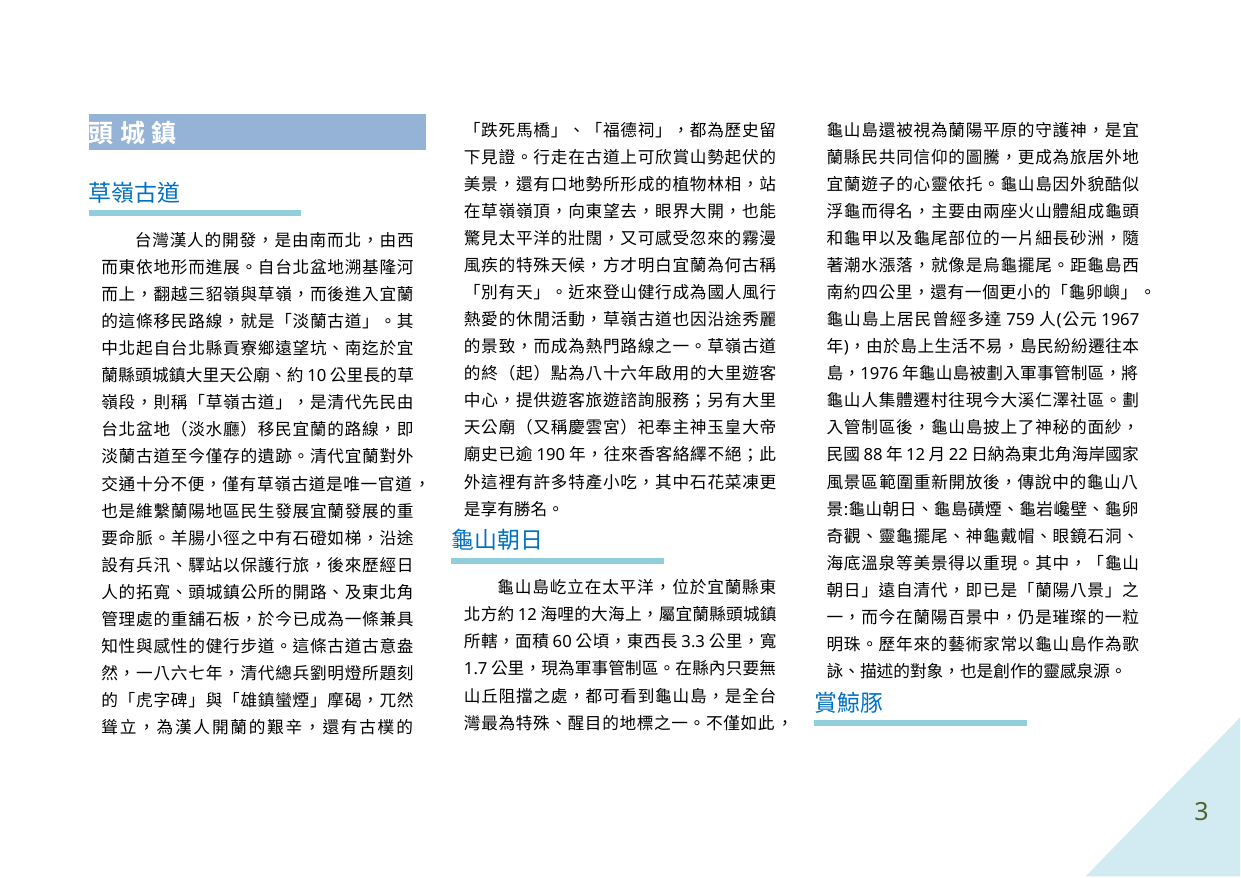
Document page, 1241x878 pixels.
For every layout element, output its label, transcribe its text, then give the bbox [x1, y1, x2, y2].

subtitle 賞鯨豚 [814, 685, 1027, 720]
text 龜山島屹立在太平洋，位於宜蘭縣東北方約12海哩的大海上，屬宜蘭縣頭城鎮所轄，面積60公頃，東西長3.3公里，寬1.7公里，現為軍事管制區。在縣內只要無山丘阻擋之處，都可看到龜山島，是全台灣最為特殊、醒目的地標之一。不僅如此，龜山島還被視為蘭陽平原的守護神，是宜蘭縣民共同信仰的圖騰，更成為旅居外地宜蘭遊子的心靈依托。龜山島因外貌酷似浮龜而得名，主要由兩座火山體組成龜頭和龜甲以及龜尾部位的一片細長砂洲，隨著潮水漲落，就像是烏龜擺尾。距龜島西南約四公里，還有一個更小的「龜卵嶼」。龜山島上居民曾經多達759人(公元1967年)，由於島上生活不易，島民紛紛遷往本島，1976年龜山島被劃入軍事管制區，將龜山人集體遷村往現今大溪仁澤社區。劃入管制區後，龜山島披上了神秘的面紗，民國88年12月22日納為東北角海岸國家風景區範圍重新開放後，傳說中的龜山八景:龜山朝日、龜島磺煙、龜岩巉壁、龜卵奇觀、靈龜擺尾、神龜戴帽、眼鏡石洞、海底溫泉等美景得以重現。其中，「龜山朝日」遠自清代，即已是「蘭陽八景」之一，而今在蘭陽百景中，仍是璀璨的一粒明珠。歷年來的藝術家常以龜山島作為歌詠、描述的對象，也是創作的靈感泉源。 [826, 114, 1139, 682]
subtitle 草嶺古道 [89, 175, 301, 210]
text 台灣漢人的開發，是由南而北，由西而東依地形而進展。自台北盆地溯基隆河而上，翻越三貂嶺與草嶺，而後進入宜蘭的這條移民路線，就是「淡蘭古道」。其中北起自台北縣貢寮鄉遠望坑、南迄於宜蘭縣頭城鎮大里天公廟、約10公里長的草嶺段，則稱「草嶺古道」，是清代先民由台北盆地（淡水廳）移民宜蘭的路線，即淡蘭古道至今僅存的遺跡。清代宜蘭對外交通十分不便，僅有草嶺古道是唯一官道，也是維繫蘭陽地區民生發展宜蘭發展的重要命脈。羊腸小徑之中有石磴如梯，沿途設有兵汛、驛站以保護行旅，後來歷經日人的拓寬、頭城鎮公所的開路、及東北角管理處的重舖石板，於今已成為一條兼具知性與感性的健行步道。這條古道古意盎然，一八六七年，清代總兵劉明燈所題刻的「虎字碑」與「雄鎮蠻煙」摩碣，兀然聳立，為漢人開蘭的艱辛，還有古樸的「跌死馬橋」、「福德祠」，都為歷史留下見證。行走在古道上可欣賞山勢起伏的美景，還有口地勢所形成的植物林相，站在草嶺嶺頂，向東望去，眼界大開，也能驚見太平洋的壯闊，又可感受忽來的霧漫風疾的特殊天候，方才明白宜蘭為何古稱「別有天」。近來登山健行成為國人風行熱愛的休閒活動，草嶺古道也因沿途秀麗的景致，而成為熱門路線之一。草嶺古道的終（起）點為八十六年啟用的大里遊客中心，提供遊客旅遊諮詢服務；另有大里天公廟（又稱慶雲宮）祀奉主神玉皇大帝廟史已逾190年，往來香客絡繹不絕；此外這裡有許多特產小吃，其中石花菜凍更是享有勝名。 [101, 224, 414, 738]
subtitle 頭城鎮 [89, 114, 426, 150]
text 台灣漢人的開發，是由南而北，由西而東依地形而進展。自台北盆地溯基隆河而上，翻越三貂嶺與草嶺，而後進入宜蘭的這條移民路線，就是「淡蘭古道」。其中北起自台北縣貢寮鄉遠望坑、南迄於宜蘭縣頭城鎮大里天公廟、約10公里長的草嶺段，則稱「草嶺古道」，是清代先民由台北盆地（淡水廳）移民宜蘭的路線，即淡蘭古道至今僅存的遺跡。清代宜蘭對外交通十分不便，僅有草嶺古道是唯一官道，也是維繫蘭陽地區民生發展宜蘭發展的重要命脈。羊腸小徑之中有石磴如梯，沿途設有兵汛、驛站以保護行旅，後來歷經日人的拓寬、頭城鎮公所的開路、及東北角管理處的重舖石板，於今已成為一條兼具知性與感性的健行步道。這條古道古意盎然，一八六七年，清代總兵劉明燈所題刻的「虎字碑」與「雄鎮蠻煙」摩碣，兀然聳立，為漢人開蘭的艱辛，還有古樸的「跌死馬橋」、「福德祠」，都為歷史留下見證。行走在古道上可欣賞山勢起伏的美景，還有口地勢所形成的植物林相，站在草嶺嶺頂，向東望去，眼界大開，也能驚見太平洋的壯闊，又可感受忽來的霧漫風疾的特殊天候，方才明白宜蘭為何古稱「別有天」。近來登山健行成為國人風行熱愛的休閒活動，草嶺古道也因沿途秀麗的景致，而成為熱門路線之一。草嶺古道的終（起）點為八十六年啟用的大里遊客中心，提供遊客旅遊諮詢服務；另有大里天公廟（又稱慶雲宮）祀奉主神玉皇大帝廟史已逾190年，往來香客絡繹不絕；此外這裡有許多特產小吃，其中石花菜凍更是享有勝名。 [464, 114, 776, 520]
subtitle 龜山朝日 [451, 522, 664, 558]
